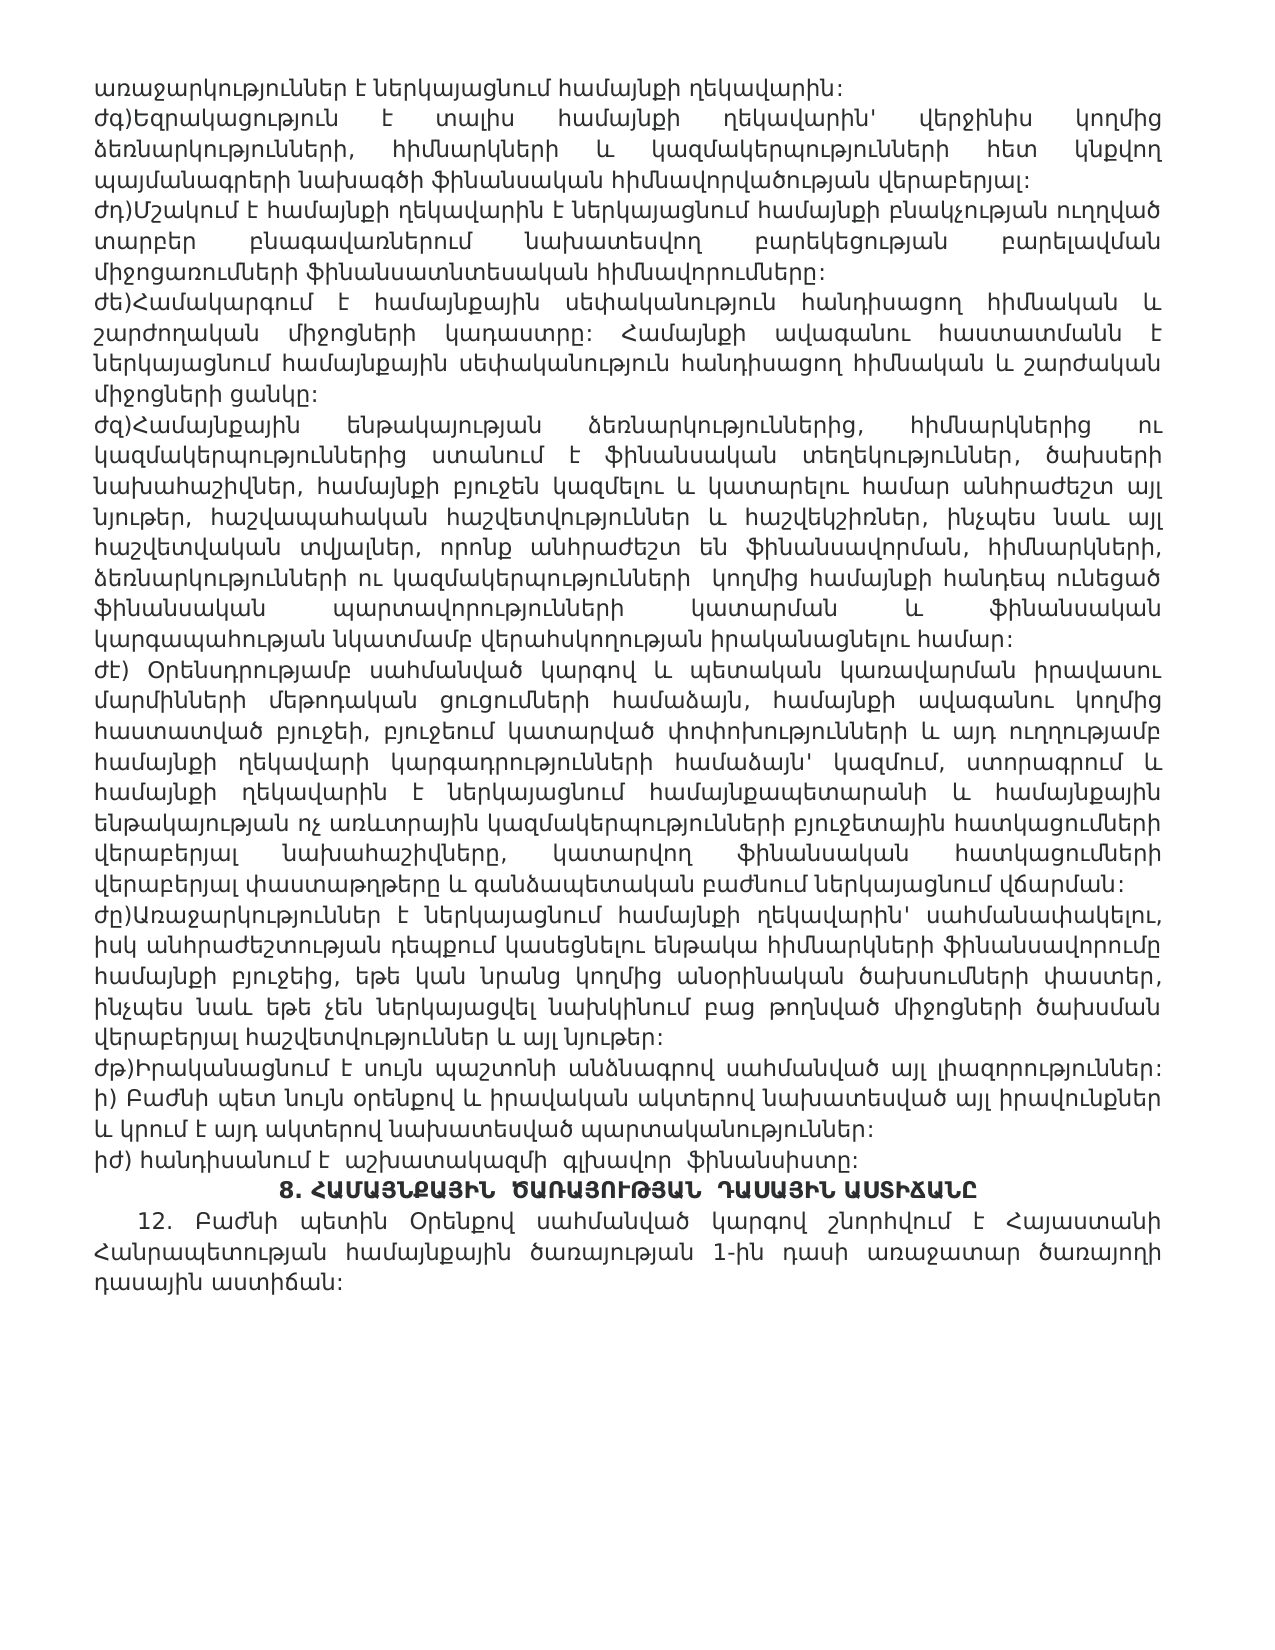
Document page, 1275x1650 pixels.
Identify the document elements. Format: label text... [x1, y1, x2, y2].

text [94, 75, 1162, 285]
text իժ) հանդիսանում է աշխատակազմի գլխավոր ֆինանսիստը: [94, 1147, 1162, 1173]
text ժե)Համակարգում է համայնքային սեփականություն հանդիսացող հիմնական և շարժողական միջոցների կադաստրը: Համայնքի ավագանու հաստատմանն է ներկայացնում համայնքային սեփականություն հանդիսացող հիմնական և շարժական միջոցների ցանկը: ժզ)Համայնքային ենթակայության ձեռնարկություններից, հիմնարկներից ու կազմակերպություններից ստանում է ֆինանսական տեղեկություններ, ծախսերի նախահաշիվներ, համայնքի բյուջեն կազմելու և կատարելու համար անհրաժեշտ այլ նյութեր, հաշվապահական հաշվետվություններ և հաշվեկշիռներ, ինչպես նաև այլ հաշվետվական տվյալներ, որոնք անհրաժեշտ են ֆինանսավորման, հիմնարկների, ձեռնարկությունների ու կազմակերպությունների կողմից համայնքի հանդեպ ունեցած ֆինանսական պարտավորությունների կատարման և ֆինանսական կարգապահության նկատմամբ վերահսկողության իրականացնելու համար: [94, 289, 1162, 653]
text ժէ) Օրենսդրությամբ սահմանված կարգով և պետական կառավարման իրավասու մարմինների մեթոդական ցուցումների համաձայն, համայնքի ավագանու կողմից հաստատված բյուջեի, բյուջեում կատարված փոփոխությունների և այդ ուղղությամբ համայնքի ղեկավարի կարգադրությունների համաձայն' կազմում, ստորագրում և համայնքի ղեկավարին է ներկայացնում համայնքապետարանի և համայնքային ենթակայության ոչ առևտրային կազմակերպությունների բյուջետային հատկացումների վերաբերյալ նախահաշիվները, կատարվող ֆինանսական հատկացումների վերաբերյալ փաստաթղթերը և գանձապետական բաժնում ներկայացնում վճարման: ժը)Առաջարկություններ է ներկայացնում համայնքի ղեկավարին' սահմանափակելու, իսկ անհրաժեշտության դեպքում կասեցնելու ենթակա հիմնարկների ֆինանսավորումը համայնքի բյուջեից, եթե կան նրանց կողմից անօրինական ծախսումների փաստեր, ինչպես նաև եթե չեն ներկայացվել նախկինում բաց թողնված միջոցների ծախսման վերաբերյալ հաշվետվություններ և այլ նյութեր: ժթ)Իրականացնում է սույն պաշտոնի անձնագրով սահմանված այլ լիազորություններ: ի) Բաժնի պետ նույն օրենքով և իրավական ակտերով նախատեսված այլ իրավունքներ և կրում է այդ ակտերով նախատեսված պարտականություններ: [94, 657, 1162, 1143]
text 12. Բաժնի պետին Օրենքով սահմանված կարգով շնորհվում է Հայաստանի Հանրապետության համայնքային ծառայության 1-ին դասի առաջատար ծառայողի դասային աստիճան: [94, 1208, 1162, 1296]
text 8. ՀԱՄԱՅՆՔԱՅԻՆ ԾԱՌԱՅՈՒԹՅԱՆ ԴԱՍԱՅԻՆ ԱՍՏԻՃԱՆԸ [94, 1177, 1162, 1204]
